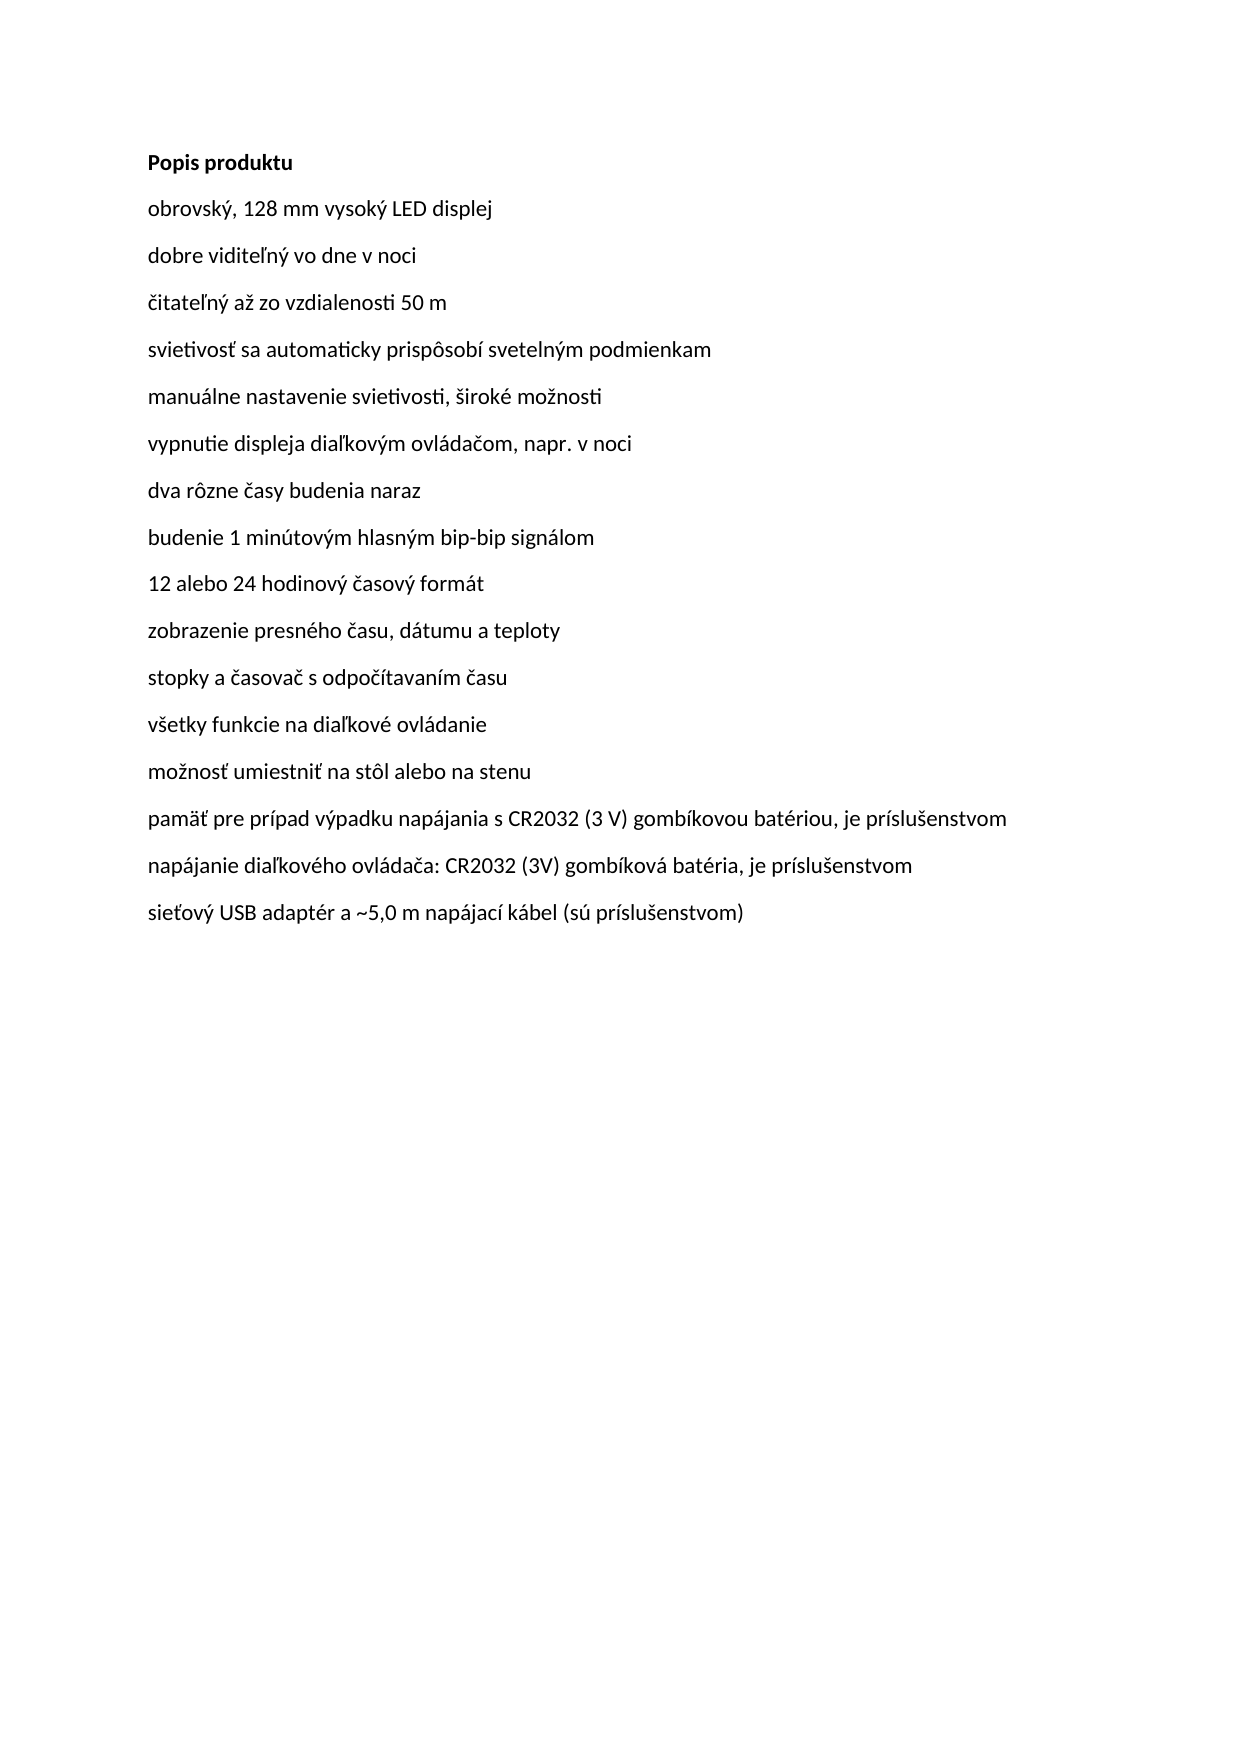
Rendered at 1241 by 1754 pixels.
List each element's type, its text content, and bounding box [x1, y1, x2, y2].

text pamäť pre prípad výpadku napájania s CR2032 (3 V) gombíkovou batériou, je príslušenstvom [148, 804, 1093, 832]
text dva rôzne časy budenia naraz [148, 476, 1093, 504]
text stopky a časovač s odpočítavaním času [148, 663, 1093, 691]
text napájanie diaľkového ovládača: CR2032 (3V) gombíková batéria, je príslušenstvom [148, 851, 1093, 879]
text svietivosť sa automaticky prispôsobí svetelným podmienkam [148, 335, 1093, 363]
text možnosť umiestniť na stôl alebo na stenu [148, 757, 1093, 785]
text sieťový USB adaptér a ~5,0 m napájací kábel (sú príslušenstvom) [148, 898, 1093, 926]
text všetky funkcie na diaľkové ovládanie [148, 710, 1093, 738]
text 12 alebo 24 hodinový časový formát [148, 569, 1093, 597]
text budenie 1 minútovým hlasným bip-bip signálom [148, 523, 1093, 551]
text čitateľný až zo vzdialenosti 50 m [148, 288, 1093, 316]
text obrovský, 128 mm vysoký LED displej [148, 194, 1093, 222]
text manuálne nastavenie svietivosti, široké možnosti [148, 382, 1093, 410]
text Popis produktu [148, 148, 1093, 176]
text zobrazenie presného času, dátumu a teploty [148, 616, 1093, 644]
text vypnutie displeja diaľkovým ovládačom, napr. v noci [148, 429, 1093, 457]
text dobre viditeľný vo dne v noci [148, 241, 1093, 269]
